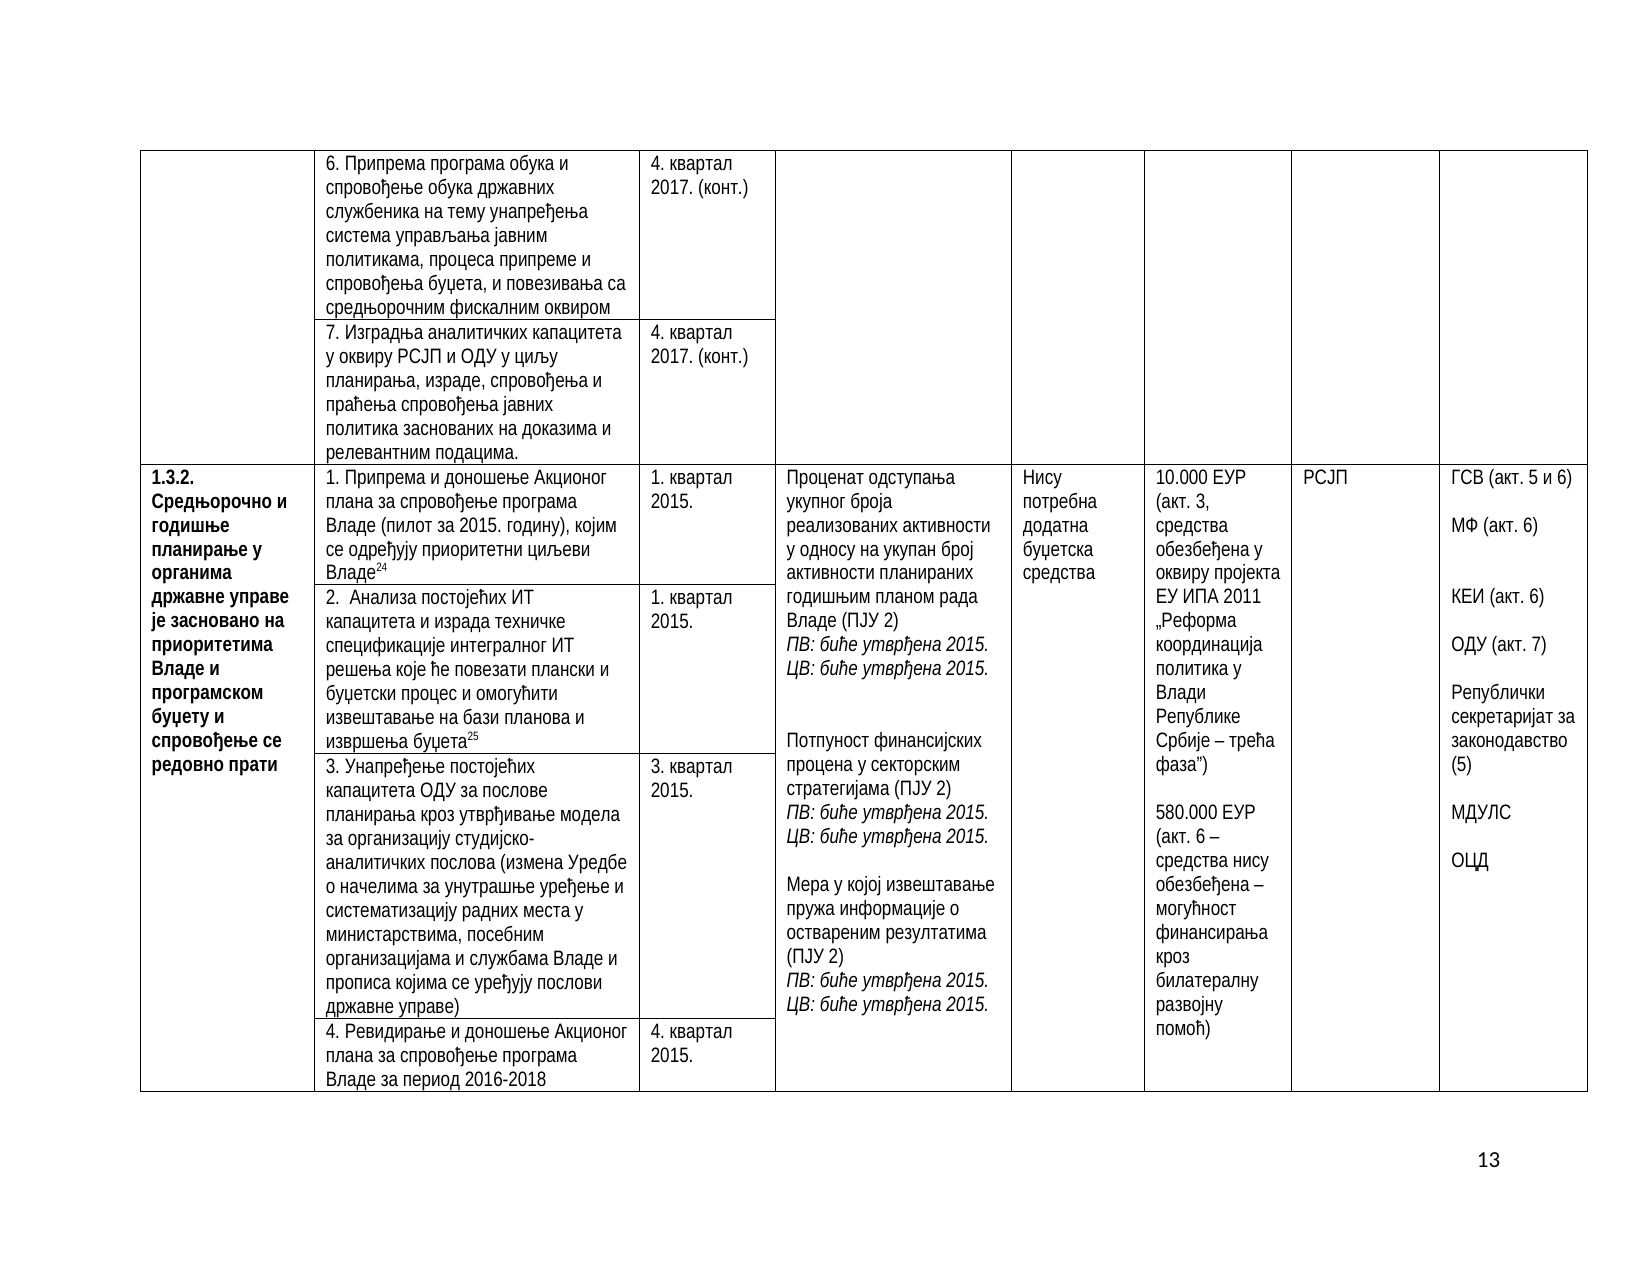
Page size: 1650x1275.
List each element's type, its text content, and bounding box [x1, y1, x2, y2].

table_cell 4. квартал 2017. (конт.) [640, 320, 775, 463]
table_cell 3. Унапређење постојећих капацитета ОДУ за послове планирања кроз утврђивање модела за организацију студијско-аналитичких послова (измена Уредбе о начелима за унутрашње уређење и систематизацију радних места у министарствима, посебним организацијама и службама Владе и прописа којима се уређују послови државне управе) [315, 754, 639, 1018]
table_cell ГСВ (акт. 5 и 6) МФ (акт. 6) КЕИ (акт. 6) ОДУ (акт. 7) Републички секретаријат за законодавство (5) МДУЛС ОЦД [1440, 465, 1587, 1091]
table_cell 1. квартал 2015. [640, 465, 775, 584]
table_cell 2. Анализа постојећих ИТ капацитета и израда техничке спецификације интегралног ИТ решења које ће повезати плански и буџетски процес и омогућити извештавање на бази планова и извршења буџета [315, 585, 639, 753]
table_cell 1. квартал 2015. [640, 585, 775, 753]
table_cell 4. Ревидирање и доношење Акционог плана за спровођење програма Владе за период 2016-2018 [315, 1019, 639, 1091]
table_cell Нису потребна додатна буџетска средства [1012, 465, 1144, 1091]
table_cell 4. квартал 2015. [640, 1019, 775, 1091]
table_cell 1.3.2. Средњорочно и годишње планирање у органима државне управе је засновано на приоритетима Владе и програмском буџету и спровођење се редовно прати [141, 465, 314, 1091]
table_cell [640, 151, 775, 319]
table_cell РСЈП [1292, 465, 1439, 1091]
table_cell 7. Изградња аналитичких капацитета у оквиру РСЈП и ОДУ у циљу планирања, израде, спровођења и праћења спровођења јавних политика заснованих на доказима и релевантним подацима. [315, 320, 639, 463]
table_cell 10.000 ЕУР (акт. 3, средства обезбеђена у оквиру пројекта ЕУ ИПА 2011 „Реформа координација политика у Влади Републике Србије – трећа фаза”) 580.000 ЕУР (акт. 6 – средства нису обезбеђена – могућност финансирања кроз билатералну развојну помоћ) [1145, 465, 1291, 1091]
table_cell 3. квартал 2015. [640, 754, 775, 1018]
table_cell 1. Припрема и доношење Акционог плана за спровођење програма Владе (пилот за 2015. годину), којим се одређују приоритетни циљеви Владе [315, 465, 639, 584]
table_cell Проценат одступања укупног броја реализованих активности у односу на укупан број активности планираних годишњим планом рада Владе (ПЈУ 2) ПВ: биће утврђена 2015. ЦВ: биће утврђена 2015. Потпуност финансијских процена у секторским стратегијама (ПЈУ 2) ПВ: биће утврђена 2015. ЦВ: биће утврђена 2015. Мера у којој извештавање пружа информације о оствареним резултатима (ПЈУ 2) ПВ: биће утврђена 2015. ЦВ: биће утврђена 2015. [776, 465, 1011, 1091]
table_cell 6. Припрема програма обука и спровођење обука државних службеника на тему унапређења система управљања јавним политикама, процеса припреме и спровођења буџета, и повезивања са средњорочним фискалним оквиром [315, 151, 639, 319]
